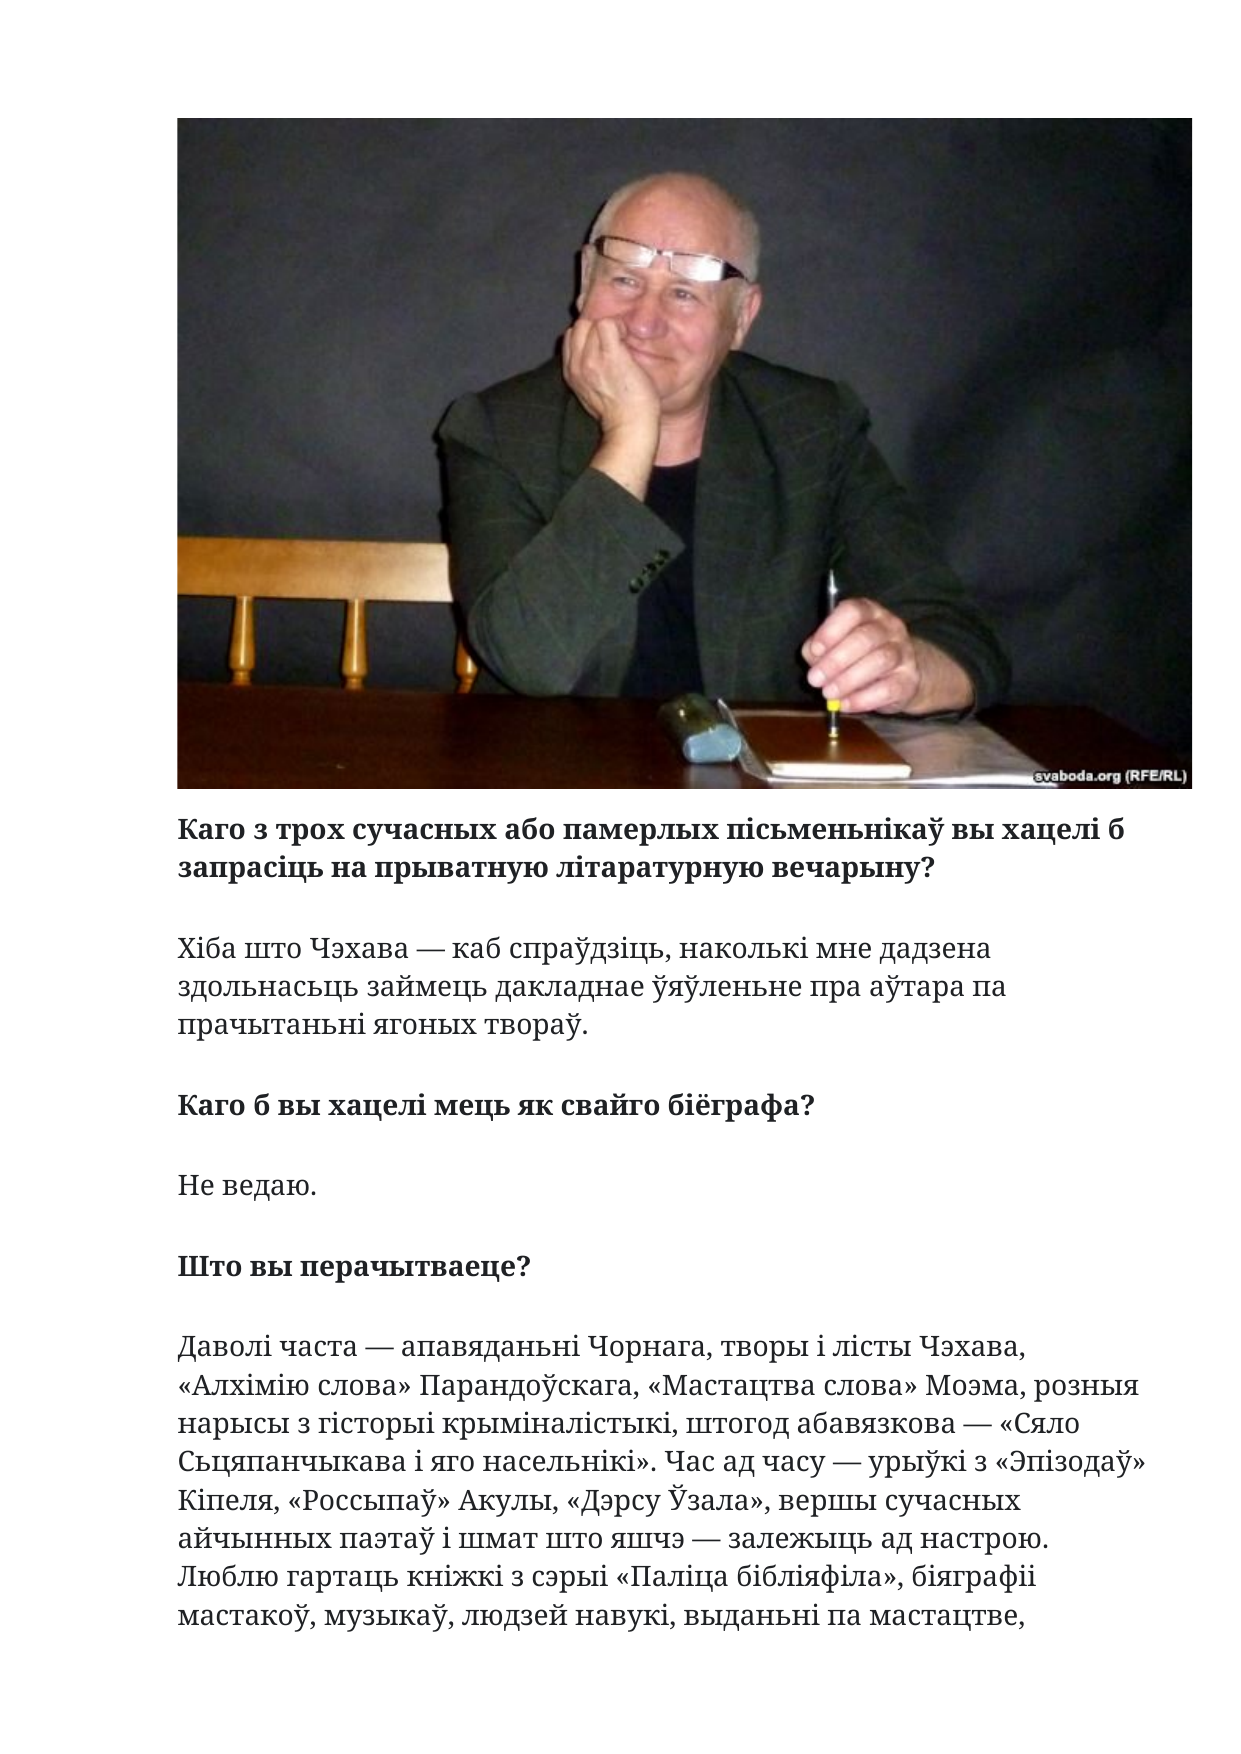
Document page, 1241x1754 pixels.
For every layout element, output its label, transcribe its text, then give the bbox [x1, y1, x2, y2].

text Каго з трох сучасных або памерлых пісьменьнікаў вы хацелі б запрасіць на прыватную літаратурную вечарыну? [177, 809, 1152, 886]
text Не ведаю. [177, 1166, 1152, 1204]
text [177, 1327, 1152, 1633]
text Хіба што Чэхава — каб спраўдзіць, наколькі мне дадзена здольнасьць займець дакладнае ўяўленьне пра аўтара па прачытаньні ягоных твораў. [177, 928, 1152, 1043]
picture [177, 118, 1193, 789]
text Каго б вы хацелі мець як свайго біёграфа? [177, 1085, 1152, 1123]
text Што вы перачытваеце? [177, 1246, 1152, 1284]
